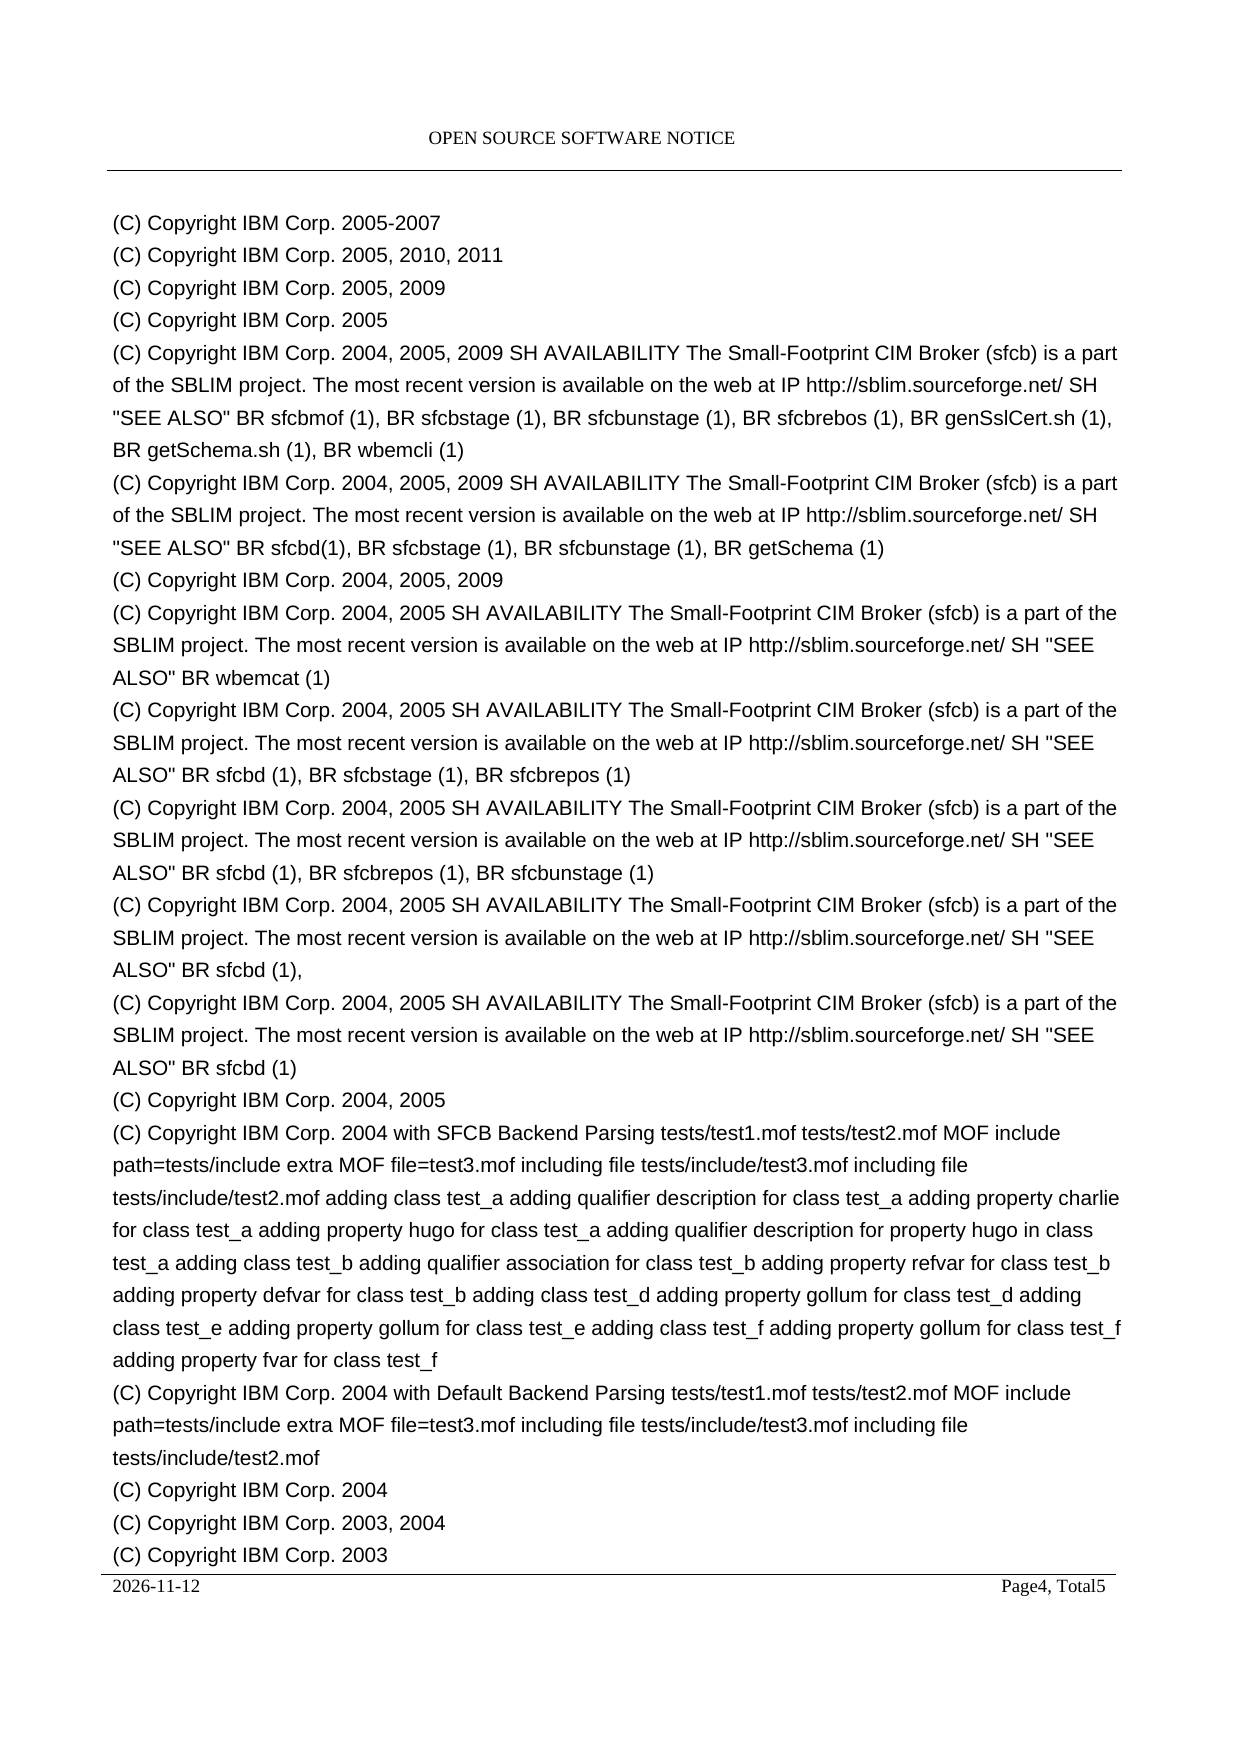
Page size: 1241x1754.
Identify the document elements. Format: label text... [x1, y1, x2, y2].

text (C) Copyright IBM Corp. 2005 [112, 304, 1128, 336]
text (C) Copyright IBM Corp. 2004, 2005 [112, 1084, 1128, 1116]
text (C) Copyright IBM Corp. 2004, 2005 SH AVAILABILITY The Small-Footprint CIM Broker (sfcb) is a part of the SBLIM project. The most recent version is available on the web at IP http://sblim.sourceforge.net/ SH "SEE ALSO" BR sfcbd (1) [112, 986, 1128, 1084]
text (C) Copyright IBM Corp. 2004, 2005, 2009 SH AVAILABILITY The Small-Footprint CIM Broker (sfcb) is a part of the SBLIM project. The most recent version is available on the web at IP http://sblim.sourceforge.net/ SH "SEE ALSO" BR sfcbmof (1), BR sfcbstage (1), BR sfcbunstage (1), BR sfcbrebos (1), BR genSslCert.sh (1), BR getSchema.sh (1), BR wbemcli (1) [112, 336, 1128, 466]
text (C) Copyright IBM Corp. 2004, 2005 SH AVAILABILITY The Small-Footprint CIM Broker (sfcb) is a part of the SBLIM project. The most recent version is available on the web at IP http://sblim.sourceforge.net/ SH "SEE ALSO" BR sfcbd (1), [112, 889, 1128, 986]
text (C) Copyright IBM Corp. 2004, 2005 SH AVAILABILITY The Small-Footprint CIM Broker (sfcb) is a part of the SBLIM project. The most recent version is available on the web at IP http://sblim.sourceforge.net/ SH "SEE ALSO" BR sfcbd (1), BR sfcbrepos (1), BR sfcbunstage (1) [112, 791, 1128, 889]
text (C) Copyright IBM Corp. 2004, 2005, 2009 SH AVAILABILITY The Small-Footprint CIM Broker (sfcb) is a part of the SBLIM project. The most recent version is available on the web at IP http://sblim.sourceforge.net/ SH "SEE ALSO" BR sfcbd(1), BR sfcbstage (1), BR sfcbunstage (1), BR getSchema (1) [112, 466, 1128, 564]
text (C) Copyright IBM Corp. 2004 with SFCB Backend Parsing tests/test1.mof tests/test2.mof MOF include path=tests/include extra MOF file=test3.mof including file tests/include/test3.mof including file tests/include/test2.mof adding class test_a adding qualifier description for class test_a adding property charlie for class test_a adding property hugo for class test_a adding qualifier description for property hugo in class test_a adding class test_b adding qualifier association for class test_b adding property refvar for class test_b adding property defvar for class test_b adding class test_d adding property gollum for class test_d adding class test_e adding property gollum for class test_e adding class test_f adding property gollum for class test_f adding property fvar for class test_f [112, 1116, 1128, 1376]
text (C) Copyright IBM Corp. 2004, 2005 SH AVAILABILITY The Small-Footprint CIM Broker (sfcb) is a part of the SBLIM project. The most recent version is available on the web at IP http://sblim.sourceforge.net/ SH "SEE ALSO" BR sfcbd (1), BR sfcbstage (1), BR sfcbrepos (1) [112, 694, 1128, 791]
text (C) Copyright IBM Corp. 2005, 2010, 2011 [112, 239, 1128, 271]
text (C) Copyright IBM Corp. 2004 [112, 1474, 1128, 1506]
text (C) Copyright IBM Corp. 2003, 2004 [112, 1506, 1128, 1539]
text (C) Copyright IBM Corp. 2003 [112, 1539, 1128, 1571]
text (C) Copyright IBM Corp. 2005-2007 [112, 206, 1128, 239]
text (C) Copyright IBM Corp. 2004, 2005, 2009 [112, 564, 1128, 596]
text (C) Copyright IBM Corp. 2005, 2009 [112, 271, 1128, 304]
text (C) Copyright IBM Corp. 2004 with Default Backend Parsing tests/test1.mof tests/test2.mof MOF include path=tests/include extra MOF file=test3.mof including file tests/include/test3.mof including file tests/include/test2.mof [112, 1376, 1128, 1474]
text (C) Copyright IBM Corp. 2004, 2005 SH AVAILABILITY The Small-Footprint CIM Broker (sfcb) is a part of the SBLIM project. The most recent version is available on the web at IP http://sblim.sourceforge.net/ SH "SEE ALSO" BR wbemcat (1) [112, 596, 1128, 694]
